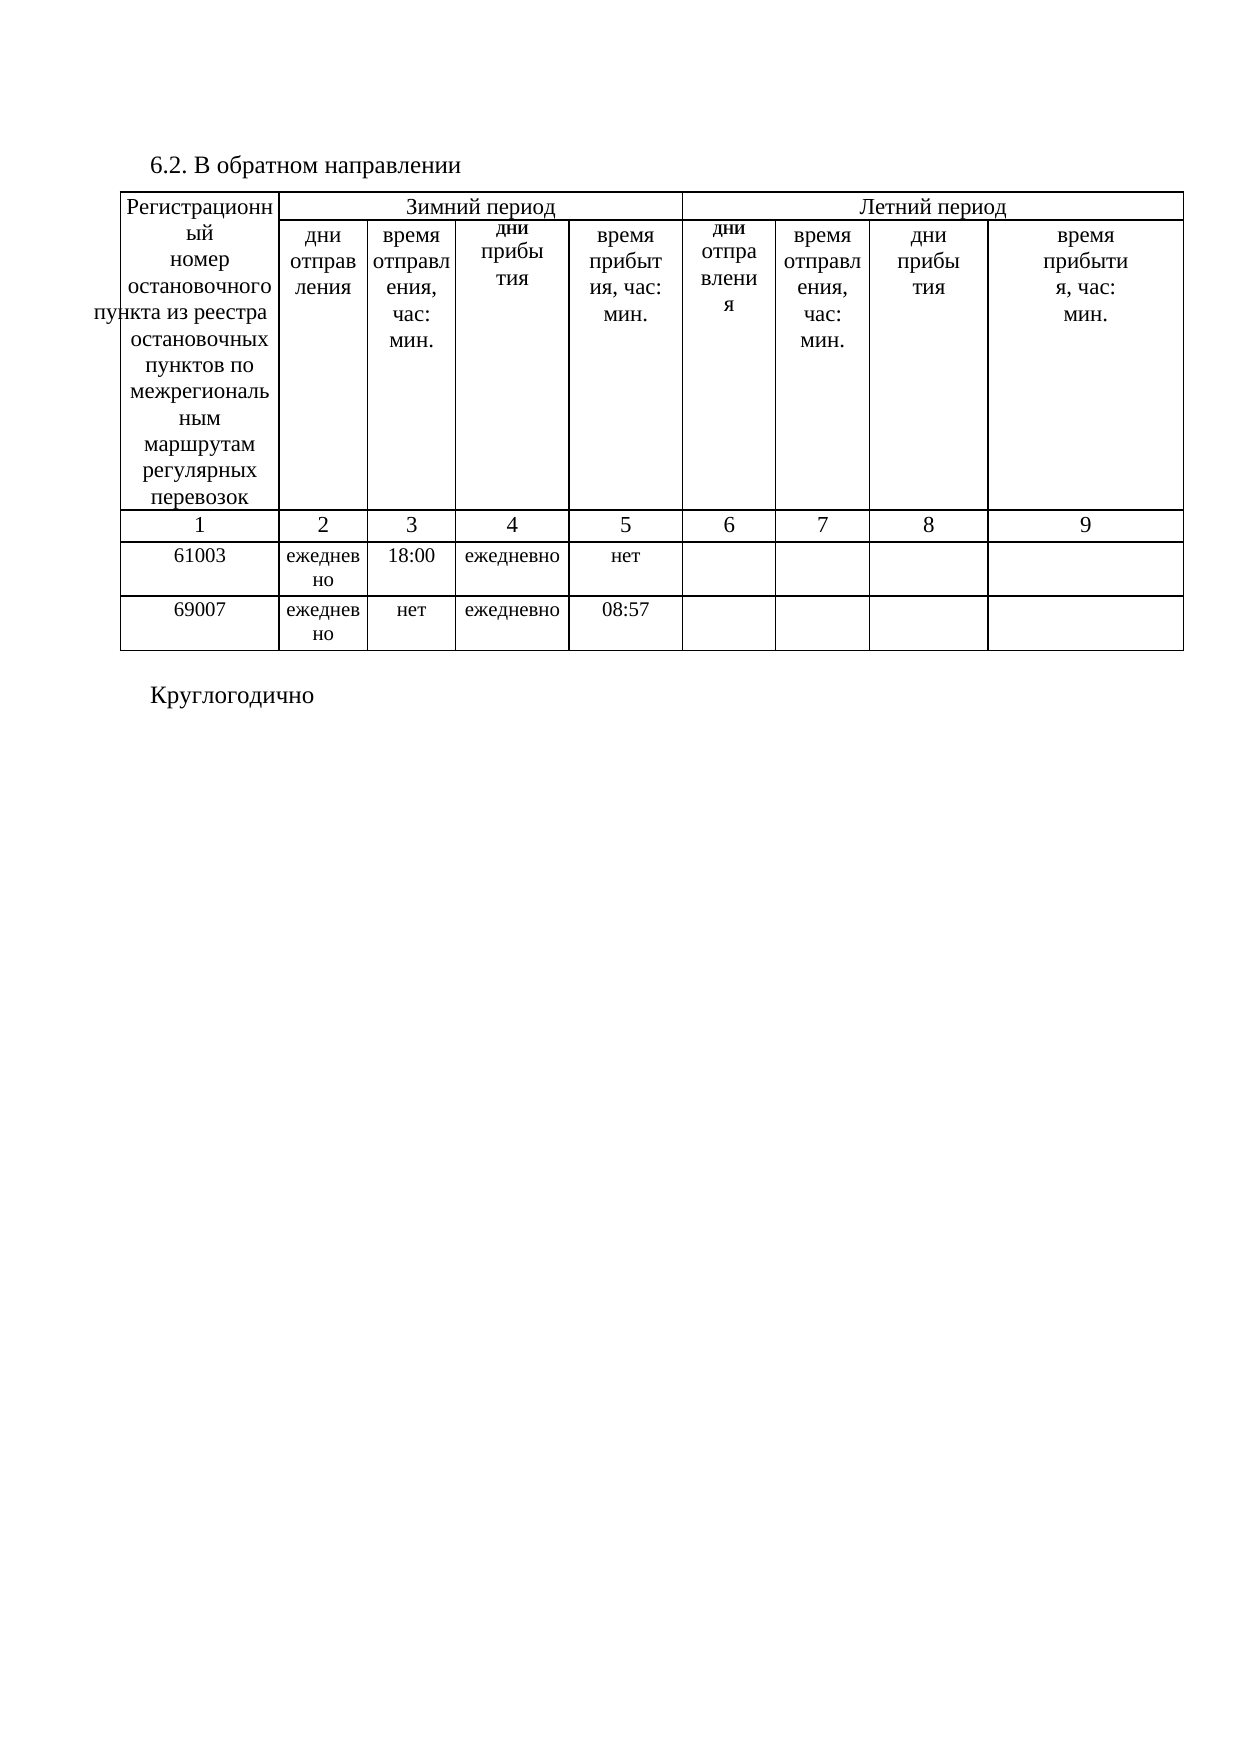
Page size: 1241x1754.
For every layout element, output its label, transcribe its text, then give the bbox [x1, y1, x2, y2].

table_cell 6 [683, 511, 775, 541]
table_cell 9 [989, 511, 1183, 541]
table_cell 5 [570, 511, 682, 541]
table_cell [870, 597, 987, 650]
table_header Регистрационный номер остановочного пункта из реестра остановочных пунктов по межрегиональным маршрутам регулярных перевозок [121, 193, 278, 509]
table_header Летний период [683, 193, 1183, 219]
table_cell 2 [280, 511, 367, 541]
table_cell ежедневно [280, 597, 367, 650]
table_header Зимний период [280, 193, 682, 219]
table_cell дни отправ ления [280, 221, 367, 509]
table_cell 4 [456, 511, 568, 541]
table_cell 3 [368, 511, 455, 541]
table_cell дни прибы тия [870, 221, 987, 509]
table_cell [683, 597, 775, 650]
table_cell 8 [870, 511, 987, 541]
table_cell [989, 597, 1183, 650]
table_cell ежедневно [456, 543, 568, 595]
table_cell время прибыти я, час: мин. [989, 221, 1183, 509]
table_cell [683, 543, 775, 595]
text 6.2. В обратном направлении [150, 150, 1090, 179]
table_cell нет [368, 597, 455, 650]
table_cell [776, 597, 869, 650]
table_cell ежедневно [456, 597, 568, 650]
table_cell 7 [776, 511, 869, 541]
table_cell ежедневно [280, 543, 367, 595]
table_cell ДНИ отпра влени я [683, 221, 775, 509]
table_cell 69007 [121, 597, 278, 650]
table_cell [870, 543, 987, 595]
text Круглогодично [150, 680, 1090, 709]
table_cell 61003 [121, 543, 278, 595]
table_cell 08:57 [570, 597, 682, 650]
table_cell 18:00 [368, 543, 455, 595]
table_cell [776, 543, 869, 595]
table_cell нет [570, 543, 682, 595]
table_cell 1 [121, 511, 278, 541]
table_cell время прибыт ия, час: мин. [570, 221, 682, 509]
table_cell [989, 543, 1183, 595]
table_cell время отправл ения, час: мин. [368, 221, 455, 509]
table_cell время отправл ения, час: мин. [776, 221, 869, 509]
table_cell ДНИ прибы тия [456, 221, 568, 509]
